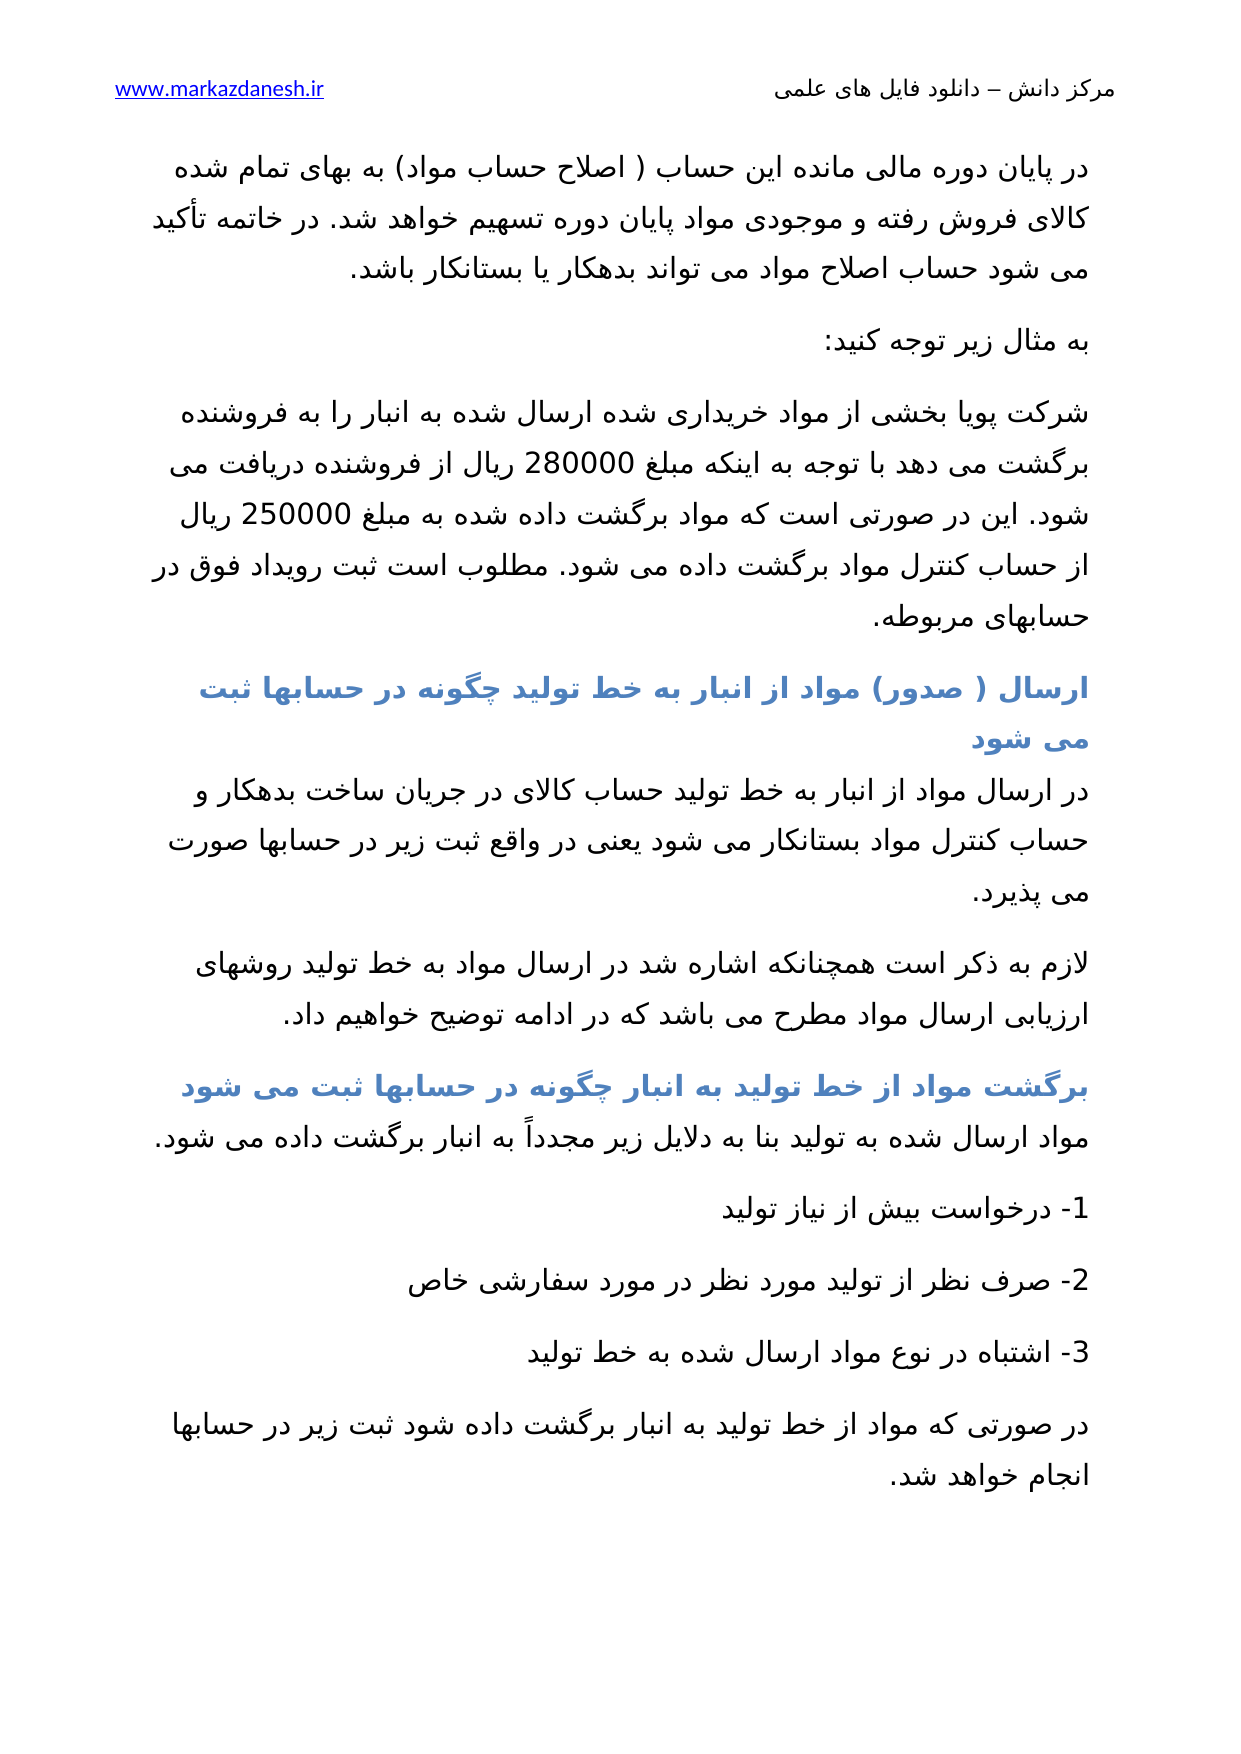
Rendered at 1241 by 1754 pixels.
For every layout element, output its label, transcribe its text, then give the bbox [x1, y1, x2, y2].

text لازم به ذکر است همچنانکه اشاره شد در ارسال مواد به خط تولید روشهای ارزیابی ارسال مواد مطرح می باشد که در ادامه توضیح خواهیم داد. [150, 946, 1090, 1031]
subtitle برگشت مواد از خط تولید به انبار چگونه در حسابها ثبت می شود [150, 1069, 1090, 1103]
text شرکت پویا بخشی از مواد خریداری شده ارسال شده به انبار را به فروشنده برگشت می دهد با توجه به اینکه مبلغ 280000 ریال از فروشنده دریافت می شود. این در صورتی است که مواد برگشت داده شده به مبلغ 250000 ریال از حساب کنترل مواد برگشت داده می شود. مطلوب است ثبت رویداد فوق در حسابهای مربوطه. [150, 395, 1090, 633]
text 2- صرف نظر از تولید مورد نظر در مورد سفارشی خاص [150, 1264, 1090, 1298]
text مواد ارسال شده به تولید بنا به دلایل زیر مجدداً به انبار برگشت داده می شود. [150, 1120, 1090, 1154]
subtitle ارسال ( صدور) مواد از انبار به خط تولید چگونه در حسابها ثبت می شود [150, 671, 1090, 756]
text در پایان دوره مالی مانده این حساب ( اصلاح حساب مواد) به بهای تمام شده کالای فروش رفته و موجودی مواد پایان دوره تسهیم خواهد شد. در خاتمه تأکید می شود حساب اصلاح مواد می تواند بدهکار یا بستانکار باشد. [150, 150, 1090, 286]
text 1- درخواست بیش از نیاز تولید [150, 1192, 1090, 1226]
text در ارسال مواد از انبار به خط تولید حساب کالای در جریان ساخت بدهکار و حساب کنترل مواد بستانکار می شود یعنی در واقع ثبت زیر در حسابها صورت می پذیرد. [150, 773, 1090, 909]
text 3- اشتباه در نوع مواد ارسال شده به خط تولید [150, 1335, 1090, 1369]
text در صورتی که مواد از خط تولید به انبار برگشت داده شود ثبت زیر در حسابها انجام خواهد شد. [150, 1407, 1090, 1492]
text به مثال زیر توجه کنید: [150, 324, 1090, 358]
